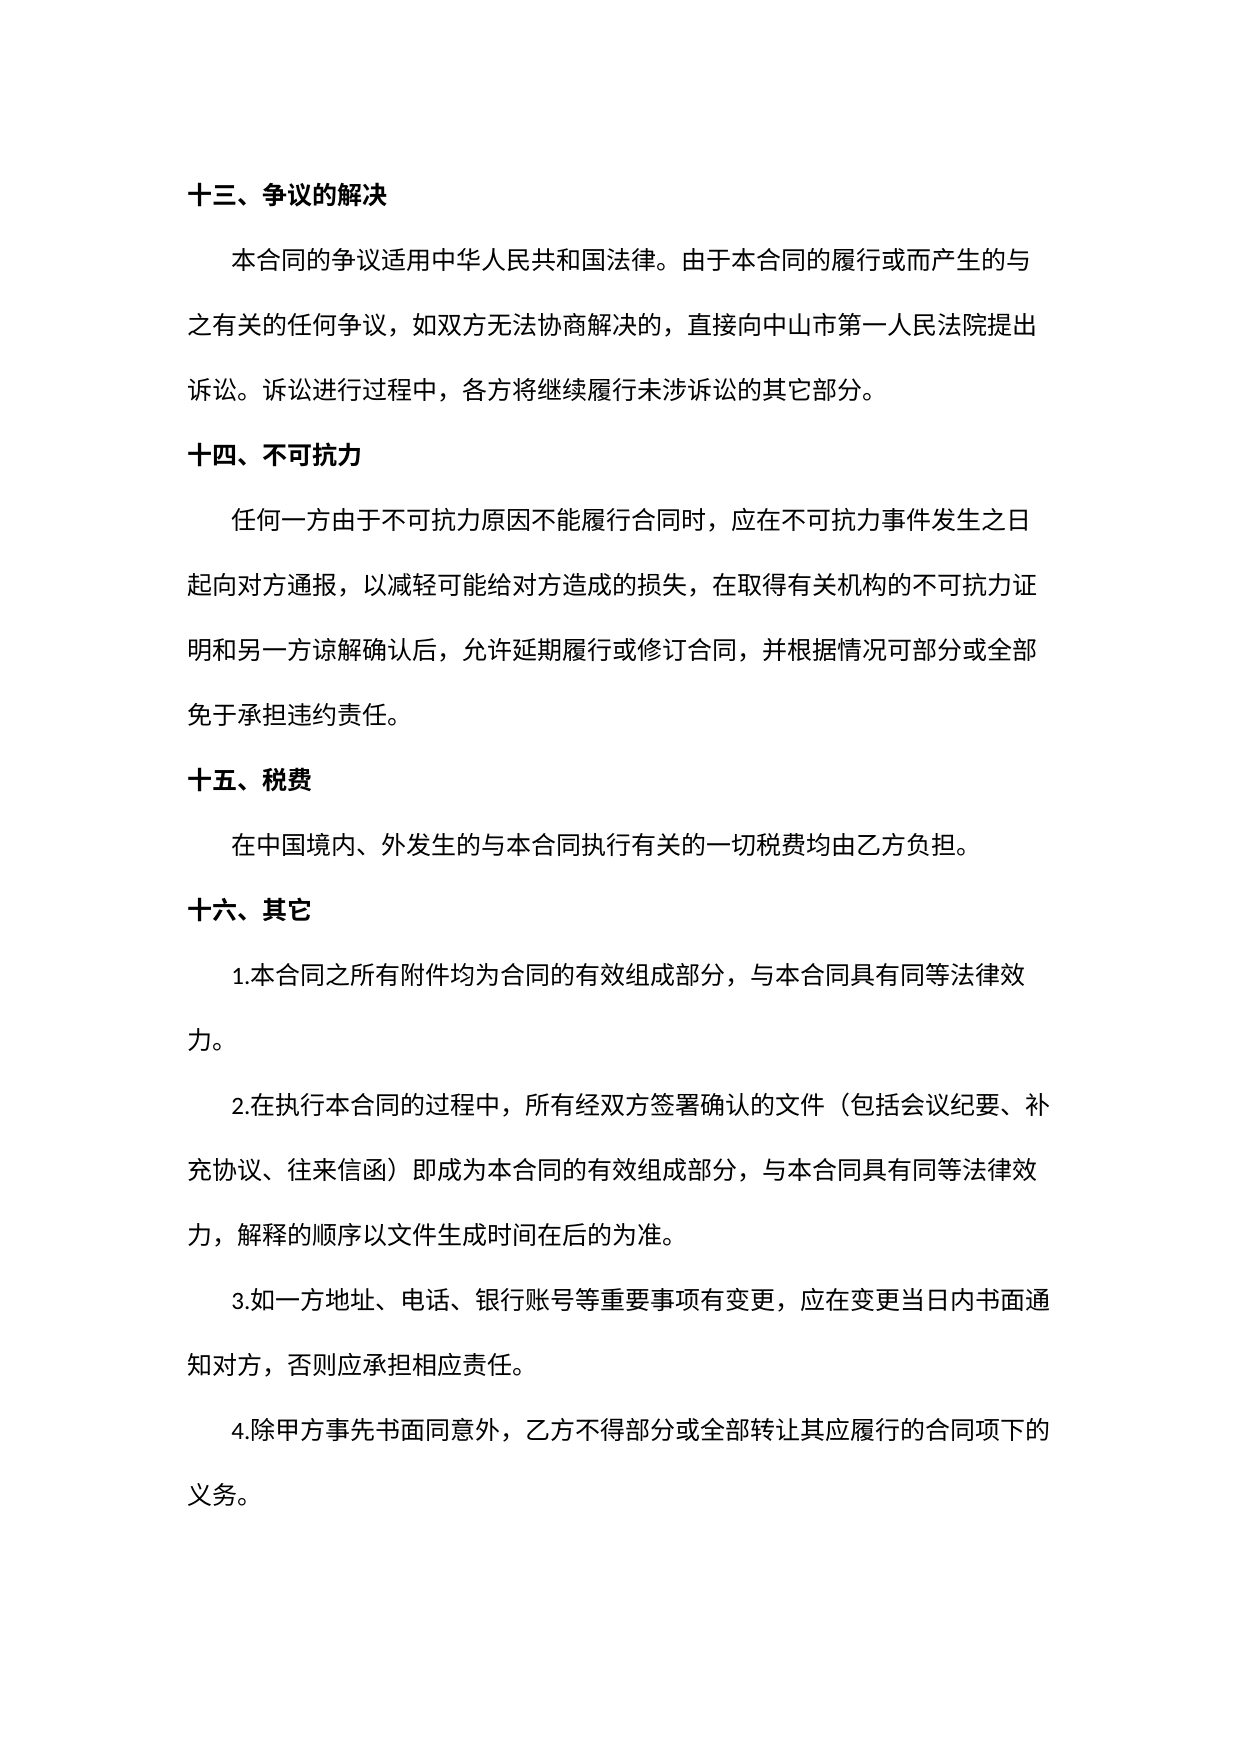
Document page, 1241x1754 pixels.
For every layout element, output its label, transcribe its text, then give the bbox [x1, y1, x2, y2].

text 十六、其它 [187, 877, 1053, 942]
text 在中国境内、外发生的与本合同执行有关的一切税费均由乙方负担。 [187, 812, 1053, 877]
text 3.如一方地址、电话、银行账号等重要事项有变更，应在变更当日内书面通知对方，否则应承担相应责任。 [187, 1267, 1053, 1397]
text 1.本合同之所有附件均为合同的有效组成部分，与本合同具有同等法律效力。 [187, 942, 1053, 1072]
text 十四、不可抗力 [187, 422, 1053, 487]
text 4.除甲方事先书面同意外，乙方不得部分或全部转让其应履行的合同项下的义务。 [187, 1397, 1053, 1527]
text 本合同的争议适用中华人民共和国法律。由于本合同的履行或而产生的与之有关的任何争议，如双方无法协商解决的，直接向中山市第一人民法院提出诉讼。诉讼进行过程中，各方将继续履行未涉诉讼的其它部分。 [187, 227, 1053, 422]
text 十五、税费 [187, 747, 1053, 812]
text 2.在执行本合同的过程中，所有经双方签署确认的文件（包括会议纪要、补充协议、往来信函）即成为本合同的有效组成部分，与本合同具有同等法律效力，解释的顺序以文件生成时间在后的为准。 [187, 1072, 1053, 1267]
text 十三、争议的解决 [187, 162, 1053, 227]
text 任何一方由于不可抗力原因不能履行合同时，应在不可抗力事件发生之日起向对方通报，以减轻可能给对方造成的损失，在取得有关机构的不可抗力证明和另一方谅解确认后，允许延期履行或修订合同，并根据情况可部分或全部免于承担违约责任。 [187, 487, 1053, 747]
